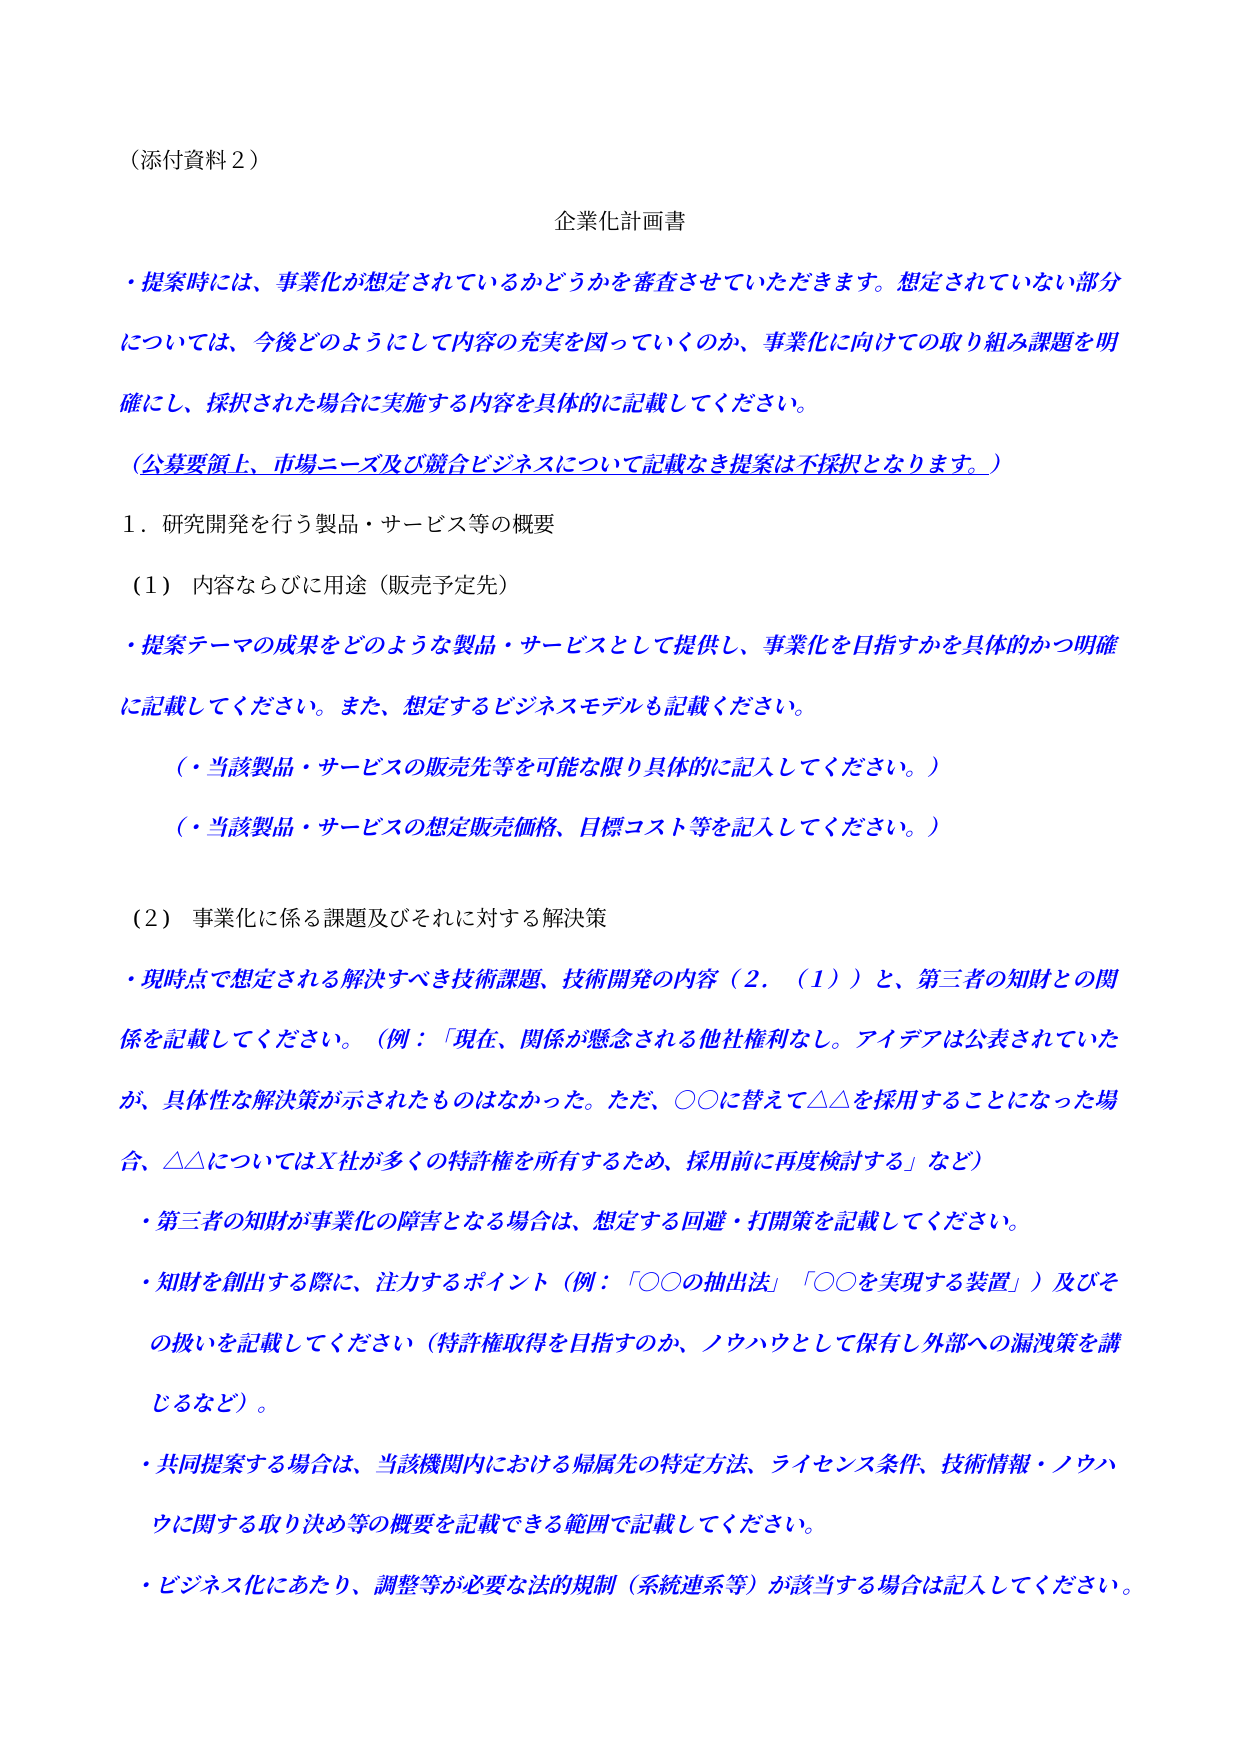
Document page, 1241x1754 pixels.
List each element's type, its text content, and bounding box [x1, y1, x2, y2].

subtitle １．研究開発を行う製品・サービス等の概要 [118, 493, 1122, 553]
text （公募要領上、市場ニーズ及び競合ビジネスについて記載なき提案は不採択となります。） [118, 432, 1122, 493]
text （添付資料２） [118, 129, 1122, 190]
text （・当該製品・サービスの想定販売価格、目標コスト等を記入してください。） [162, 796, 1122, 857]
text ・第三者の知財が事業化の障害となる場合は、想定する回避・打開策を記載してください。 [133, 1190, 1122, 1251]
text ・知財を創出する際に、注力するポイント（例：「○○の抽出法」「○○を実現する装置」）及びその扱いを記載してください（特許権取得を目指すのか、ノウハウとして保有し外部への漏洩策を講じるなど）。 [133, 1251, 1122, 1432]
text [133, 1554, 1122, 1614]
text (２) 事業化に係る課題及びそれに対する解決策 [133, 887, 1122, 947]
text ・共同提案する場合は、当該機関内における帰属先の特定方法、ライセンス条件、技術情報・ノウハウに関する取り決め等の概要を記載できる範囲で記載してください。 [133, 1432, 1122, 1554]
text ・提案テーマの成果をどのような製品・サービスとして提供し、事業化を目指すかを具体的かつ明確に記載してください。また、想定するビジネスモデルも記載ください。 [118, 614, 1122, 735]
text ・現時点で想定される解決すべき技術課題、技術開発の内容（２．（１））と、第三者の知財との関係を記載してください。（例：「現在、関係が懸念される他社権利なし。アイデアは公表されていたが、具体性な解決策が示されたものはなかった。ただ、○○に替えて△△を採用することになった場合、△△についてはＸ社が多くの特許権を所有するため、採用前に再度検討する」など） [118, 947, 1122, 1190]
text （・当該製品・サービスの販売先等を可能な限り具体的に記入してください。） [162, 735, 1122, 796]
text ・提案時には、事業化が想定されているかどうかを審査させていただきます。想定されていない部分については、今後どのようにして内容の充実を図っていくのか、事業化に向けての取り組み課題を明確にし、採択された場合に実施する内容を具体的に記載してください。 [118, 250, 1122, 432]
text (１) 内容ならびに用途（販売予定先） [133, 553, 1122, 614]
subtitle 企業化計画書 [118, 190, 1122, 250]
